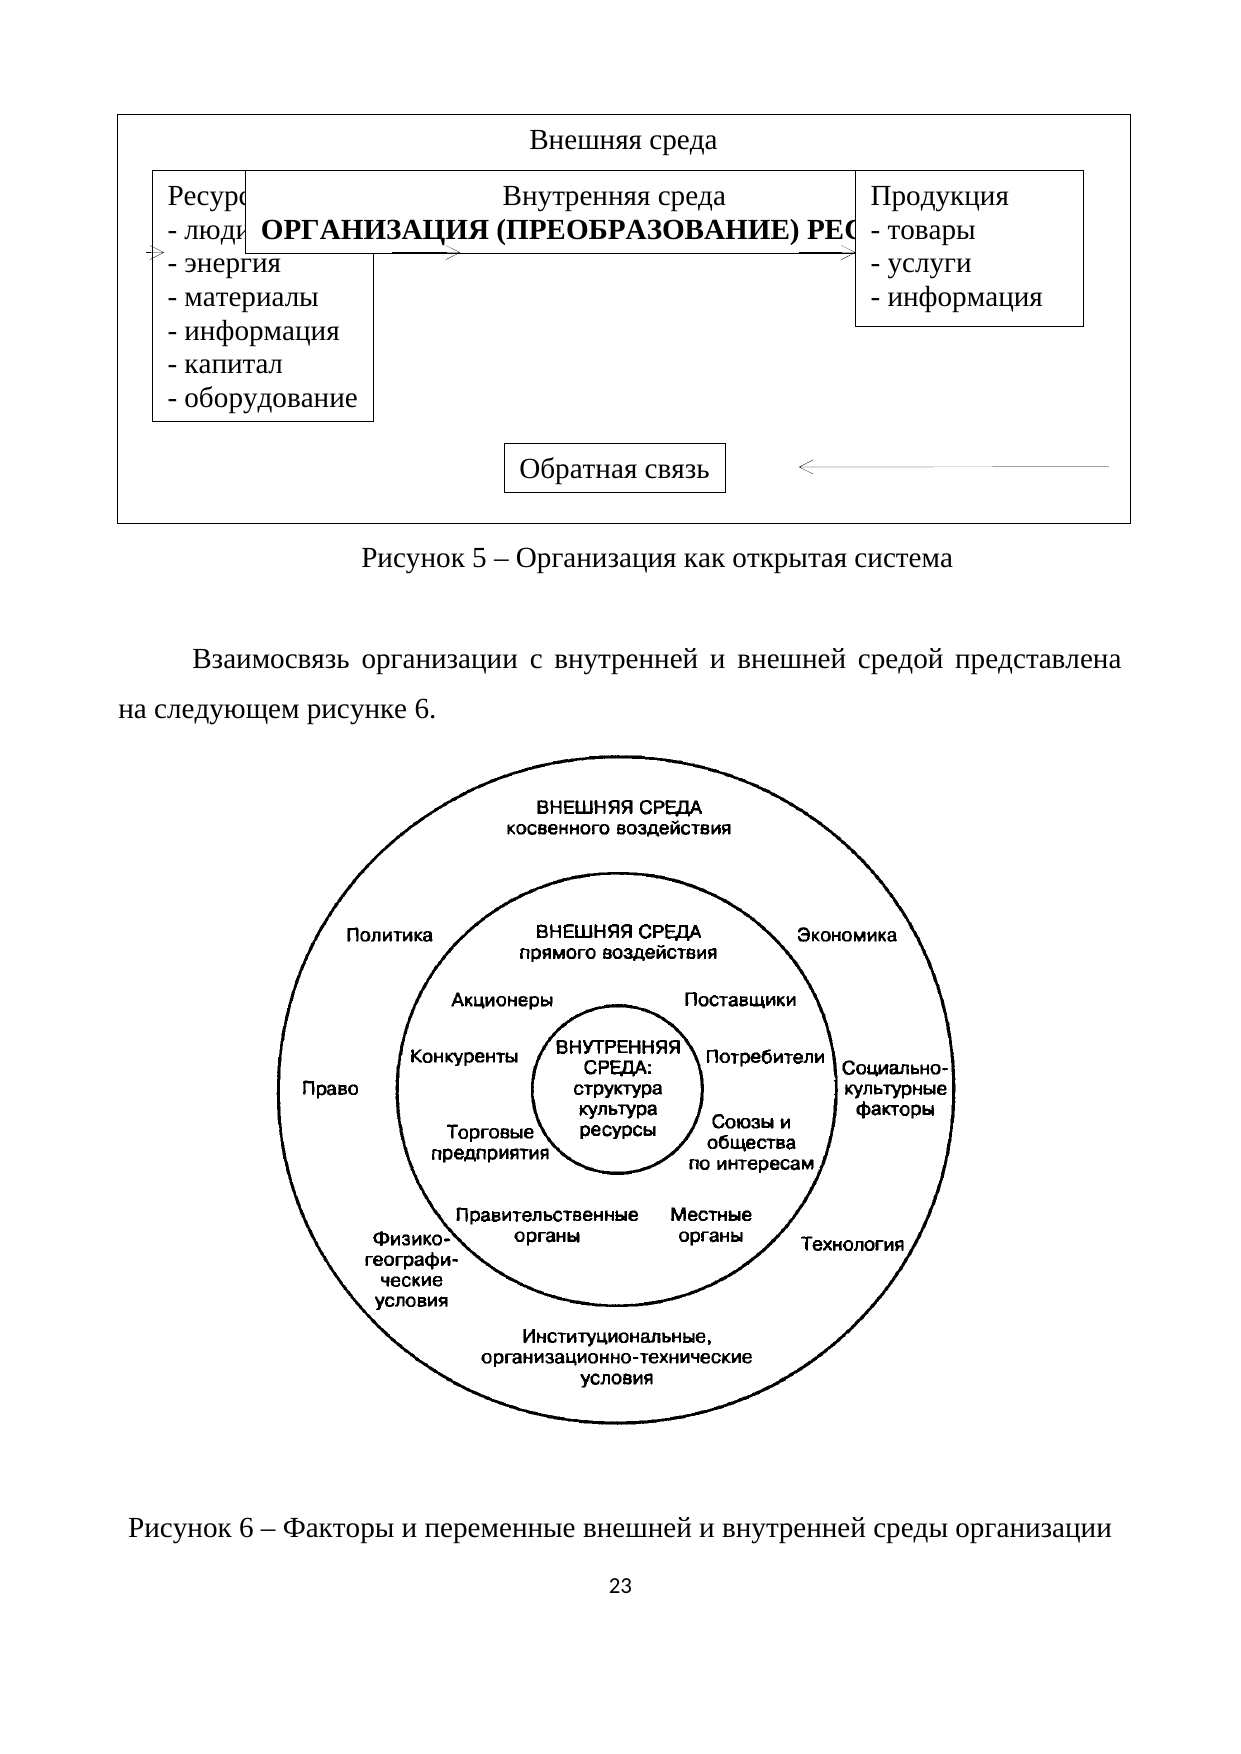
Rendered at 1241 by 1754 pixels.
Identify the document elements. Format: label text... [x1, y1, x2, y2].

text Рисунок 6 – Факторы и переменные внешней и внутренней среды организации [118, 1510, 1122, 1543]
text Рисунок 5 – Организация как открытая система [118, 118, 1122, 574]
text Взаимосвязь организации с внутренней и внешней средой представлена на следующем рисунке 6. [118, 641, 1122, 725]
